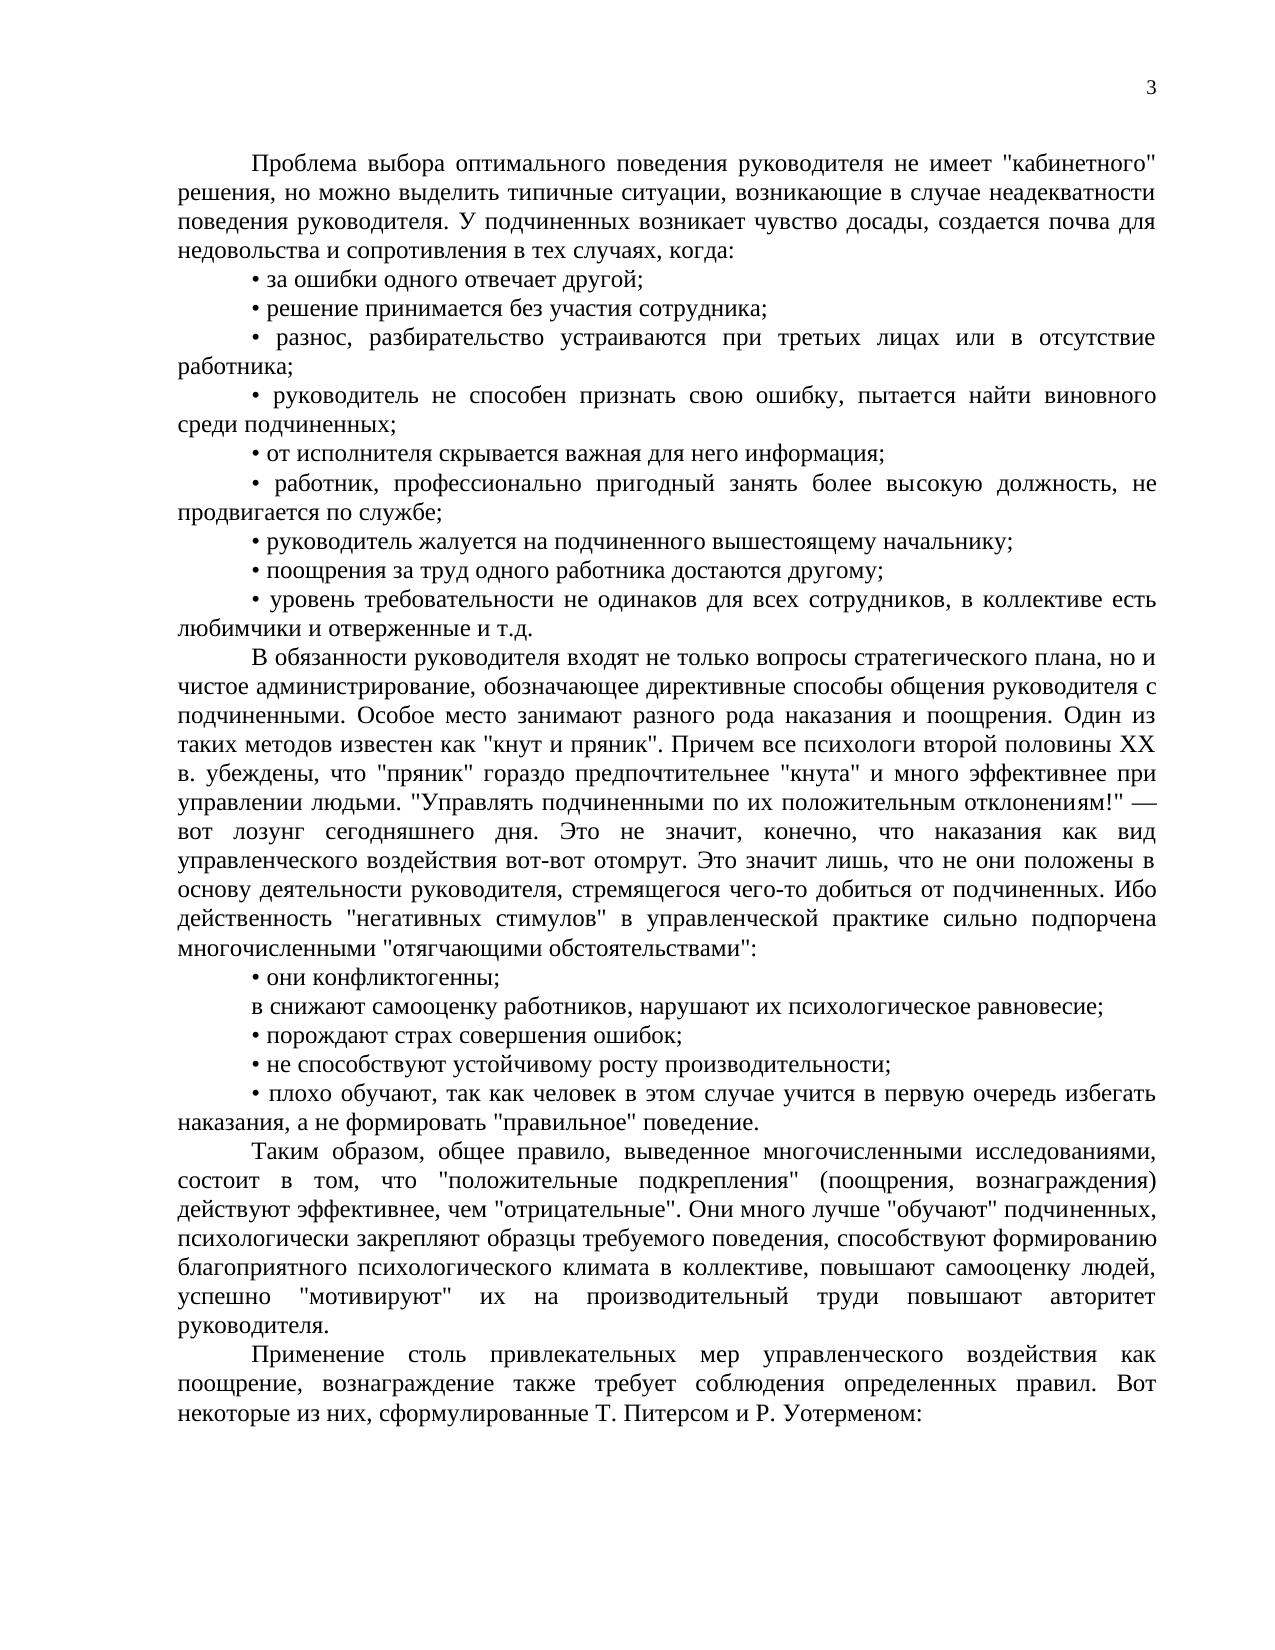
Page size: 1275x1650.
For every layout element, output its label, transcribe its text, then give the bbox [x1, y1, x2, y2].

text • руководитель жалуется на подчиненного вышестоящему начальнику; [177, 526, 1157, 554]
text • поощрения за труд одного работника достаются другому; [177, 554, 1157, 584]
text • не способствуют устойчивому росту производительности; [177, 1049, 1157, 1078]
text • плохо обучают, так как человек в этом случае учится в первую очередь избегать наказания, а не формировать "правильное" поведение. [177, 1078, 1157, 1136]
text • они конфликтогенны; [177, 961, 1157, 991]
text • руководитель не способен признать свою ошибку, пытается найти виновного среди подчиненных; [177, 380, 1157, 438]
text • уровень требовательности не одинаков для всех сотрудников, в коллективе есть любимчики и отверженные и т.д. [177, 584, 1157, 642]
text В обязанности руководителя входят не только вопросы стратегического плана, но и чистое администрирование, обозначающее директивные способы общения руководителя с подчиненными. Особое место занимают разного рода наказания и поощрения. Один из таких методов известен как "кнут и пряник". Причем все психологи второй половины XX в. убеждены, что "пряник" гораздо предпочтительнее "кнута" и много эффективнее при управлении людьми. "Управлять подчиненными по их положительным отклонениям!" — вот лозунг сегодняшнего дня. Это не значит, конечно, что наказания как вид управленческого воздействия вот-вот отомрут. Это значит лишь, что не они положены в основу деятельности руководителя, стремящегося чего-то добиться от подчиненных. Ибо действенность "негативных стимулов" в управленческой практике сильно подпорчена многочисленными "отягчающими обстоятельствами": [177, 642, 1157, 961]
text • от исполнителя скрывается важная для него информация; [177, 438, 1157, 467]
text • разнос, разбирательство устраиваются при третьих лицах или в отсутствие работника; [177, 322, 1157, 380]
text • за ошибки одного отвечает другой; [177, 264, 1157, 293]
text • решение принимается без участия сотрудника; [177, 293, 1157, 322]
text Проблема выбора оптимального поведения руководителя не имеет "кабинетного" решения, но можно выделить типичные ситуации, возникающие в случае неадекватности поведения руководителя. У подчиненных возникает чувство досады, создается почва для недовольства и сопротивления в тех случаях, когда: [177, 148, 1157, 264]
text • порождают страх совершения ошибок; [177, 1019, 1157, 1049]
text Применение столь привлекательных мер управленческого воздействия как поощрение, вознаграждение также требует соблюдения определенных правил. Вот некоторые из них, сформулированные Т. Питерсом и Р. Уотерменом: [177, 1339, 1157, 1426]
text в снижают самооценку работников, нарушают их психологическое равновесие; [177, 991, 1157, 1019]
text • работник, профессионально пригодный занять более высокую должность, не продвигается по службе; [177, 467, 1157, 526]
text Таким образом, общее правило, выведенное многочисленными исследованиями, состоит в том, что "положительные подкрепления" (поощрения, вознаграждения) действуют эффективнее, чем "отрицательные". Они много лучше "обучают" подчиненных, психологически закрепляют образцы требуемого поведения, способствуют формированию благоприятного психологического климата в коллективе, повышают самооценку людей, успешно "мотивируют" их на производительный труди повышают авторитет руководителя. [177, 1136, 1157, 1339]
